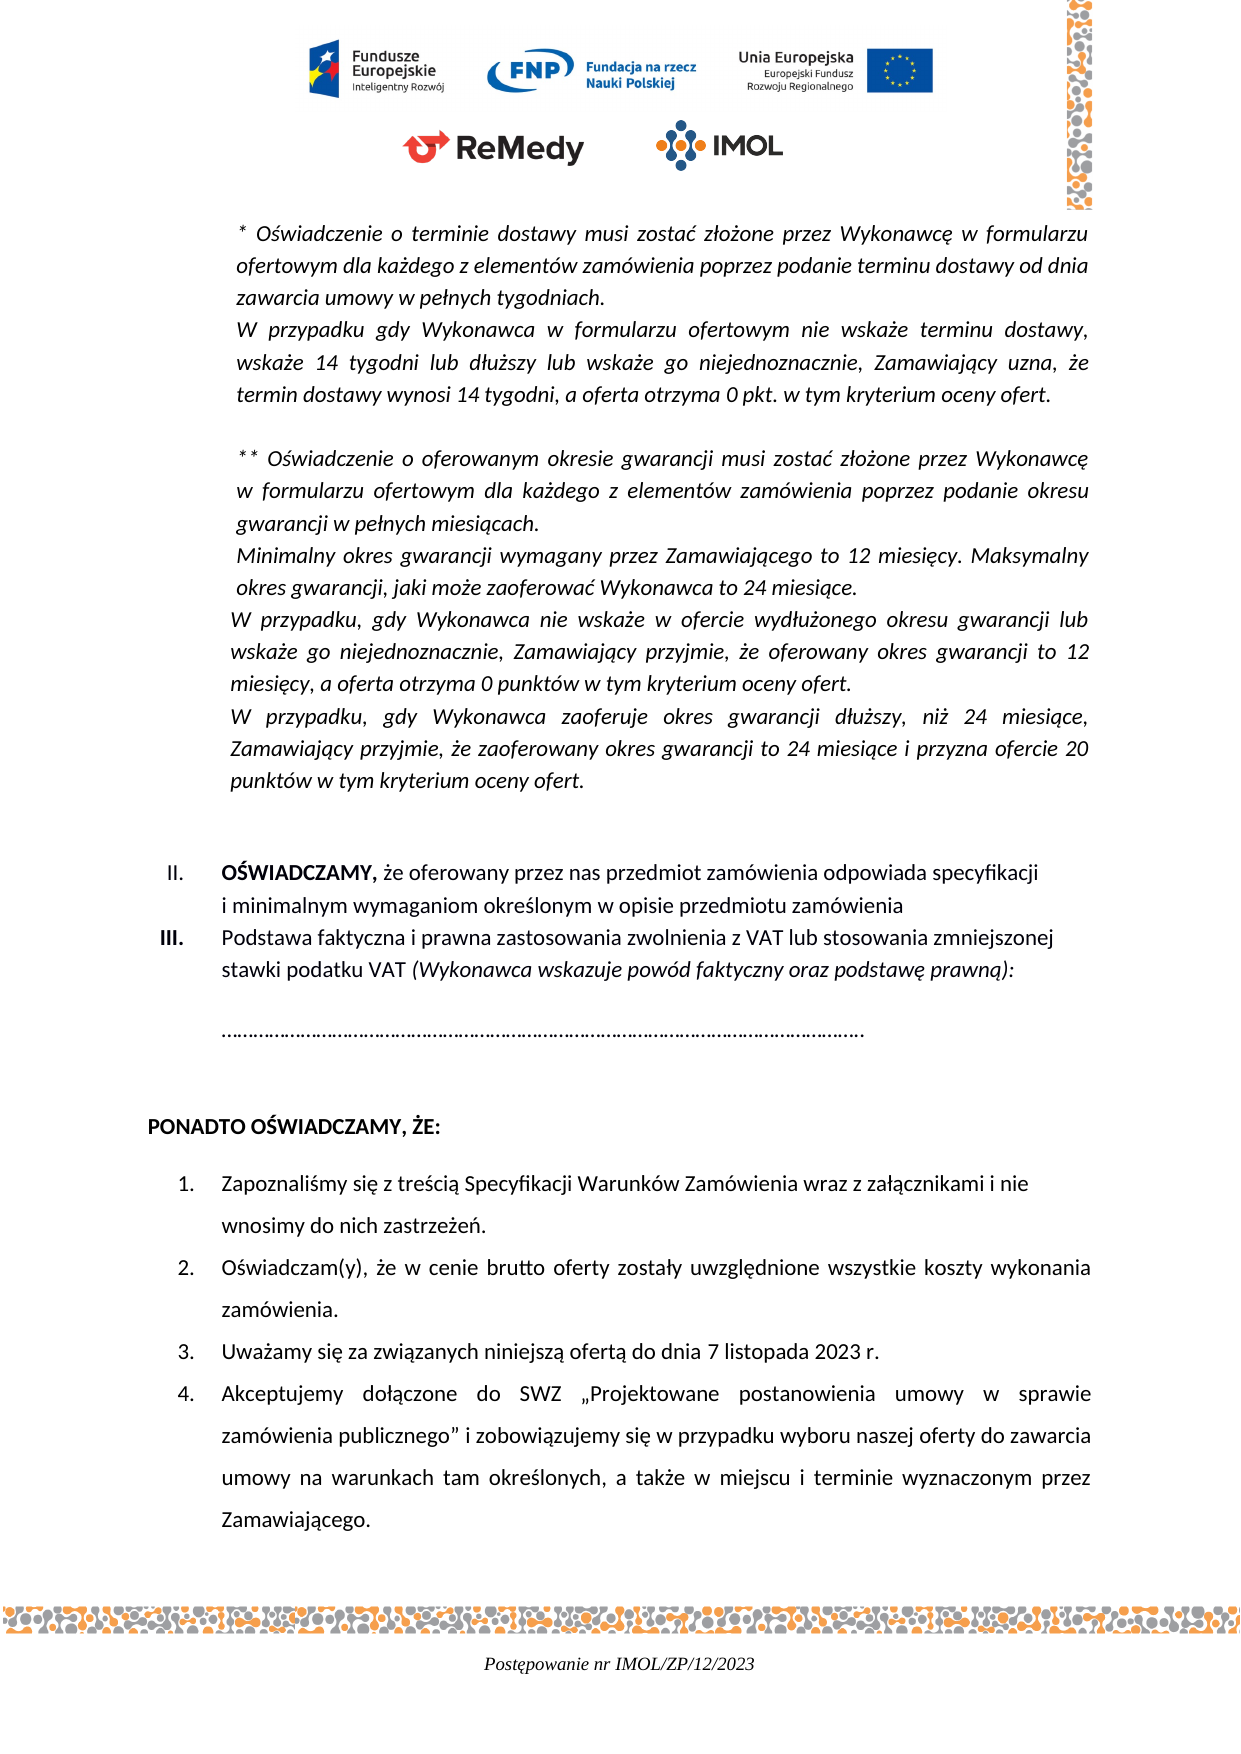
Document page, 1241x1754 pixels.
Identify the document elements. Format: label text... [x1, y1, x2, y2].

list Oświadczam(y), że w cenie brutto oferty zostały uwzględnione wszystkie koszty wykonania zamówienia. [177, 1253, 1093, 1323]
picture [295, 25, 947, 112]
list OŚWIADCZAMY, że oferowany przez nas przedmiot zamówienia odpowiada specyfikacji i minimalnym wymaganiom określonym w opisie przedmiotu zamówienia [184, 858, 1093, 919]
list Podstawa faktyczna i prawna zastosowania zwolnienia z VAT lub stosowania zmniejszonej stawki podatku VAT (Wykonawca wskazuje powód faktyczny oraz podstawę prawną): [184, 923, 1093, 983]
picture [384, 120, 602, 171]
text ………………………………………………………………………………………………………….. [221, 1015, 1093, 1043]
text ** Oświadczenie o oferowanym okresie gwarancji musi zostać złożone przez Wykonawcę w formularzu ofertowym dla każdego z elementów zamówienia poprzez podanie okresu gwarancji w pełnych miesiącach. [236, 444, 1093, 537]
picture [656, 120, 783, 171]
text W przypadku, gdy Wykonawca zaoferuje okres gwarancji dłuższy, niż 24 miesiące, Zamawiający przyjmie, że zaoferowany okres gwarancji to 24 miesiące i przyzna ofercie 20 punktów w tym kryterium oceny ofert. [230, 702, 1093, 794]
picture [1067, 0, 1092, 209]
list Uważamy się za związanych niniejszą ofertą do dnia 7 listopada 2023 r. [177, 1337, 1093, 1365]
text W przypadku gdy Wykonawca w formularzu ofertowym nie wskaże terminu dostawy, wskaże 14 tygodni lub dłuższy lub wskaże go niejednoznacznie, Zamawiający uzna, że termin dostawy wynosi 14 tygodni, a oferta otrzyma 0 pkt. w tym kryterium oceny ofert. [236, 316, 1093, 408]
text * Oświadczenie o terminie dostawy musi zostać złożone przez Wykonawcę w formularzu ofertowym dla każdego z elementów zamówienia poprzez podanie terminu dostawy od dnia zawarcia umowy w pełnych tygodniach. [236, 219, 1093, 311]
text Minimalny okres gwarancji wymagany przez Zamawiającego to 12 miesięcy. Maksymalny okres gwarancji, jaki może zaoferować Wykonawca to 24 miesiące. [236, 541, 1093, 601]
picture [3, 1605, 1240, 1634]
text W przypadku, gdy Wykonawca nie wskaże w ofercie wydłużonego okresu gwarancji lub wskaże go niejednoznacznie, Zamawiający przyjmie, że oferowany okres gwarancji to 12 miesięcy, a oferta otrzyma 0 punktów w tym kryterium oceny ofert. [230, 605, 1093, 698]
list Zapoznaliśmy się z treścią Specyfikacji Warunków Zamówienia wraz z załącznikami i nie wnosimy do nich zastrzeżeń. [177, 1169, 1093, 1239]
list Akceptujemy dołączone do SWZ „Projektowane postanowienia umowy w sprawie zamówienia publicznego” i zobowiązujemy się w przypadku wyboru naszej oferty do zawarcia umowy na warunkach tam określonych, a także w miejscu i terminie wyznaczonym przez Zamawiającego. [177, 1379, 1093, 1533]
text PONADTO OŚWIADCZAMY, ŻE: [148, 1112, 1093, 1140]
